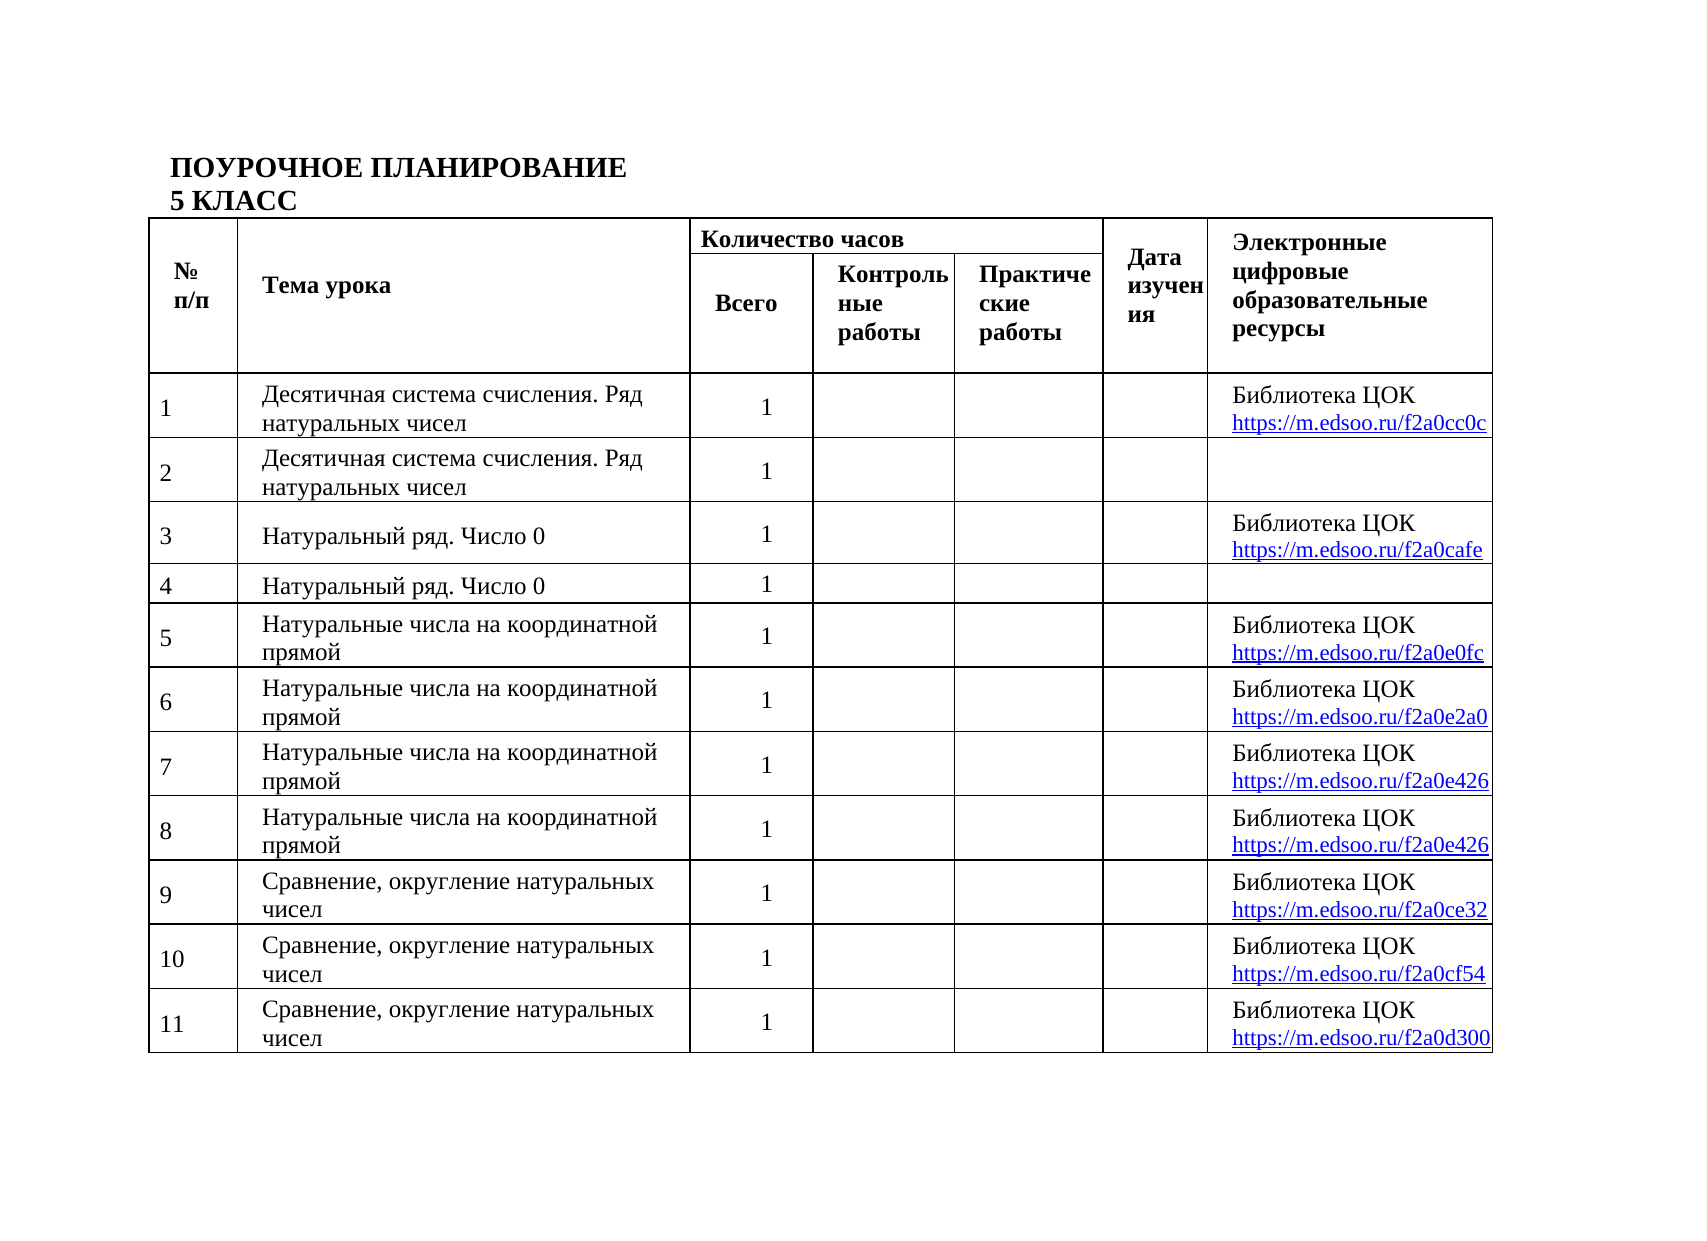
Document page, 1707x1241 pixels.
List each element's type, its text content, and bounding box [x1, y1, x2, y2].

table_cell Библиотека ЦОК https://m.edsoo.ru/f2a0cafe [1208, 502, 1492, 563]
table_cell 9 [150, 861, 237, 923]
table_cell [955, 564, 1102, 602]
table_cell [1104, 438, 1207, 501]
table_cell 1 [691, 861, 812, 923]
table_cell [814, 502, 954, 563]
table_cell [1104, 502, 1207, 563]
table_cell Библиотека ЦОК https://m.edsoo.ru/f2a0d300 [1208, 989, 1492, 1052]
table_header Электронные цифровые образовательные ресурсы [1208, 219, 1492, 372]
table_cell 1 [691, 502, 812, 563]
text ПОУРОЧНОЕ ПЛАНИРОВАНИЕ [162, 150, 1557, 183]
table_cell Библиотека ЦОК https://m.edsoo.ru/f2a0e426 [1208, 732, 1492, 795]
text 5 КЛАСС [162, 183, 1557, 217]
table_cell 6 [150, 668, 237, 731]
table_cell [1208, 564, 1492, 602]
table_cell [955, 796, 1102, 859]
table_cell [955, 604, 1102, 666]
table_cell 5 [150, 604, 237, 666]
table_cell Контрольные работы [814, 254, 954, 372]
table_cell [814, 438, 954, 501]
table_cell [814, 925, 954, 988]
table_cell 1 [691, 668, 812, 731]
table_cell Натуральный ряд. Число 0 [238, 564, 689, 602]
table_cell Десятичная система счисления. Ряд натуральных чисел [238, 438, 689, 501]
table_cell [1104, 989, 1207, 1052]
table_cell [1104, 564, 1207, 602]
table_cell Библиотека ЦОК https://m.edsoo.ru/f2a0ce32 [1208, 861, 1492, 923]
table_cell [814, 604, 954, 666]
table_cell [955, 374, 1102, 437]
table_cell [814, 732, 954, 795]
table_cell Десятичная система счисления. Ряд натуральных чисел [238, 374, 689, 437]
table_cell 11 [150, 989, 237, 1052]
table_cell Сравнение, округление натуральных чисел [238, 861, 689, 923]
table_cell Библиотека ЦОК https://m.edsoo.ru/f2a0e0fc [1208, 604, 1492, 666]
table_cell Сравнение, округление натуральных чисел [238, 925, 689, 988]
table_cell 1 [691, 604, 812, 666]
table_cell 7 [150, 732, 237, 795]
table_cell [814, 989, 954, 1052]
table_header № п/п [150, 219, 237, 372]
table_cell 10 [150, 925, 237, 988]
table_cell Библиотека ЦОК https://m.edsoo.ru/f2a0e2a0 [1208, 668, 1492, 731]
table_cell [1104, 796, 1207, 859]
table_cell [955, 861, 1102, 923]
table_cell 1 [691, 925, 812, 988]
table_cell 1 [691, 564, 812, 602]
table_cell 1 [691, 989, 812, 1052]
table_cell 1 [691, 796, 812, 859]
table_cell Натуральные числа на координатной прямой [238, 796, 689, 859]
table_cell Натуральные числа на координатной прямой [238, 732, 689, 795]
table_cell [955, 925, 1102, 988]
table_cell 3 [150, 502, 237, 563]
table_cell 2 [150, 438, 237, 501]
table_cell [955, 438, 1102, 501]
table_cell 1 [691, 732, 812, 795]
table_cell Библиотека ЦОК https://m.edsoo.ru/f2a0e426 [1208, 796, 1492, 859]
table_cell Натуральные числа на координатной прямой [238, 604, 689, 666]
table_cell [955, 732, 1102, 795]
table_cell Натуральные числа на координатной прямой [238, 668, 689, 731]
table_cell [814, 374, 954, 437]
table_cell [1104, 604, 1207, 666]
table_cell 4 [150, 564, 237, 602]
table_cell [1104, 925, 1207, 988]
table_cell 1 [691, 438, 812, 501]
table_cell 8 [150, 796, 237, 859]
table_cell 1 [691, 374, 812, 437]
table_header Тема урока [238, 219, 689, 372]
table_cell [1104, 861, 1207, 923]
table_cell Натуральный ряд. Число 0 [238, 502, 689, 563]
table_cell Практические работы [955, 254, 1102, 372]
table_header Дата изучения [1104, 219, 1207, 372]
table_cell 1 [150, 374, 237, 437]
table_cell Библиотека ЦОК https://m.edsoo.ru/f2a0cc0c [1208, 374, 1492, 437]
table_cell [955, 989, 1102, 1052]
table_header Количество часов [691, 219, 1102, 253]
table_cell [955, 502, 1102, 563]
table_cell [238, 989, 689, 1052]
table_cell [1104, 732, 1207, 795]
table_cell [1104, 374, 1207, 437]
table_cell [814, 668, 954, 731]
table_cell [955, 668, 1102, 731]
table_cell Всего [691, 254, 812, 372]
table_cell [1104, 668, 1207, 731]
table_cell [814, 564, 954, 602]
table_cell [1208, 438, 1492, 501]
table_cell [814, 796, 954, 859]
table_cell [814, 861, 954, 923]
table_cell Библиотека ЦОК https://m.edsoo.ru/f2a0cf54 [1208, 925, 1492, 988]
